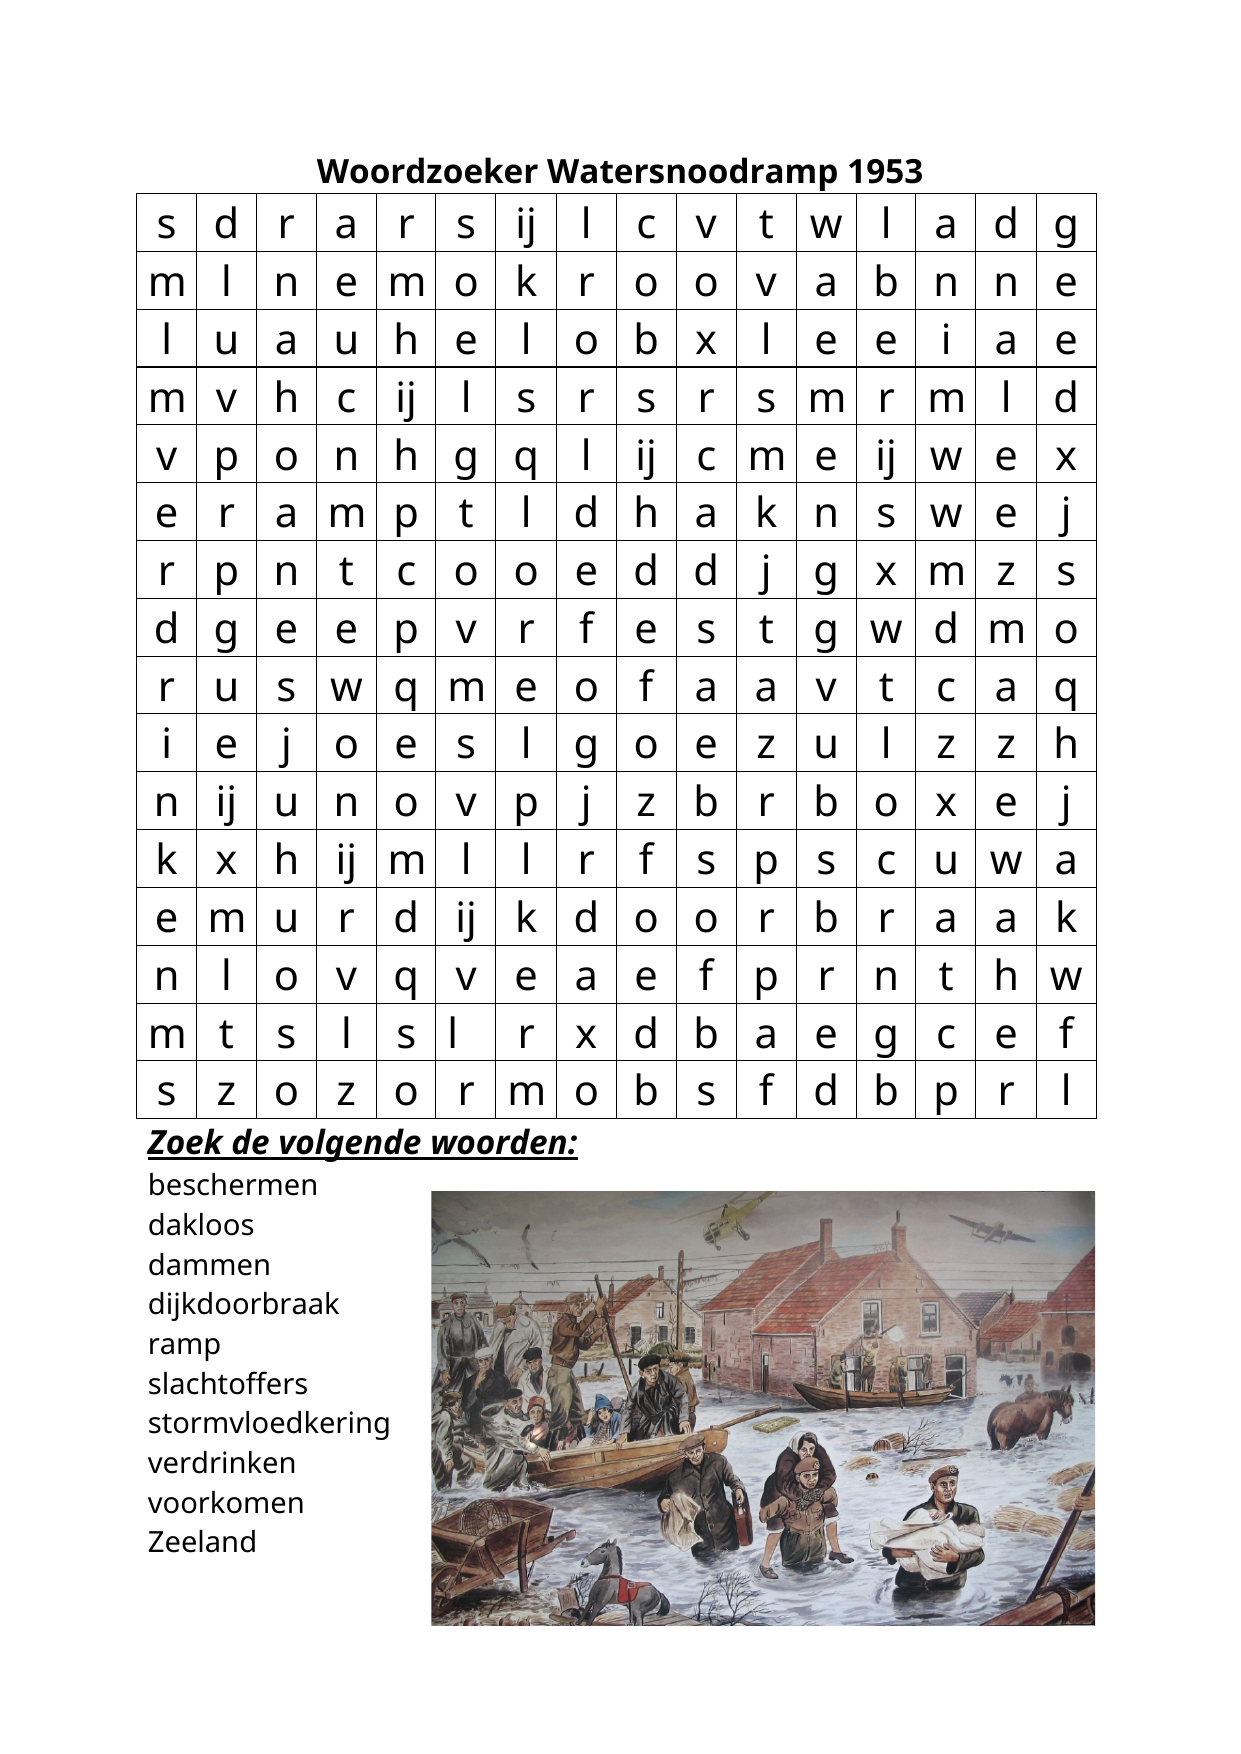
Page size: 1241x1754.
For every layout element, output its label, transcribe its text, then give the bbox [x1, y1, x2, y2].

table_cell l [436, 368, 495, 424]
table_cell l [436, 830, 495, 887]
table_cell p [737, 830, 796, 887]
table_cell m [137, 368, 196, 424]
table_cell x [1037, 425, 1096, 482]
table_cell b [617, 1061, 676, 1118]
table_cell v [317, 946, 376, 1002]
table_cell j [557, 772, 616, 829]
table_cell n [976, 252, 1036, 309]
table_cell r [797, 946, 856, 1002]
table_cell e [677, 714, 736, 771]
table_cell a [976, 657, 1036, 713]
table_cell l [436, 1004, 495, 1060]
table_cell o [677, 252, 736, 309]
table_cell o [257, 1061, 316, 1118]
table_cell a [257, 483, 316, 540]
table_cell ij [857, 425, 915, 482]
table_cell l [1037, 1061, 1096, 1118]
table_cell ij [617, 425, 676, 482]
table_cell n [137, 946, 196, 1002]
table_header l [557, 194, 616, 251]
table_cell z [197, 1061, 256, 1118]
table_cell d [377, 888, 435, 944]
table_cell w [916, 425, 975, 482]
table_cell r [557, 830, 616, 887]
table_cell c [377, 541, 435, 598]
table_cell s [857, 483, 915, 540]
table_cell s [496, 368, 556, 424]
table_cell f [1037, 1004, 1096, 1060]
table_cell c [857, 830, 915, 887]
table_cell e [1037, 252, 1096, 309]
table_cell f [557, 599, 616, 656]
table_cell a [916, 888, 975, 944]
table_cell m [377, 830, 435, 887]
table_cell ij [377, 368, 435, 424]
table_cell r [976, 1061, 1036, 1118]
table_cell l [197, 252, 256, 309]
table_header l [857, 194, 915, 251]
table_cell n [137, 772, 196, 829]
table_cell e [137, 483, 196, 540]
table_header r [377, 194, 435, 251]
table_cell w [317, 657, 376, 713]
table_cell p [496, 772, 556, 829]
table_cell w [976, 830, 1036, 887]
table_cell n [916, 252, 975, 309]
table_cell r [857, 888, 915, 944]
table_cell u [257, 772, 316, 829]
table_cell z [737, 714, 796, 771]
text Woordzoeker Watersnoodramp 1953 [148, 148, 1093, 193]
table_cell z [317, 1061, 376, 1118]
table_cell v [197, 368, 256, 424]
table_cell k [1037, 888, 1096, 944]
table_cell e [976, 1004, 1036, 1060]
table_header d [197, 194, 256, 251]
table_cell g [797, 599, 856, 656]
table_cell r [737, 772, 796, 829]
table_cell a [737, 1004, 796, 1060]
table_cell u [317, 310, 376, 366]
table_cell e [197, 714, 256, 771]
table_cell q [377, 946, 435, 1002]
text beschermen [148, 1164, 1093, 1204]
table_cell f [677, 946, 736, 1002]
table_cell n [317, 425, 376, 482]
table_cell o [557, 1061, 616, 1118]
table_cell e [797, 1004, 856, 1060]
table_cell l [857, 714, 915, 771]
table_cell t [857, 657, 915, 713]
table_header a [317, 194, 376, 251]
table_cell b [677, 1004, 736, 1060]
table_cell u [916, 830, 975, 887]
table_cell j [1037, 483, 1096, 540]
table_cell e [797, 425, 856, 482]
table_cell s [677, 599, 736, 656]
table_cell t [916, 946, 975, 1002]
table_cell m [197, 888, 256, 944]
table_cell h [976, 946, 1036, 1002]
table_cell l [496, 310, 556, 366]
table_cell r [557, 368, 616, 424]
table_cell b [677, 772, 736, 829]
table_cell d [137, 599, 196, 656]
table_cell i [916, 310, 975, 366]
table_cell f [617, 657, 676, 713]
table_cell s [137, 1061, 196, 1118]
table_cell e [1037, 310, 1096, 366]
table_cell m [916, 541, 975, 598]
table_cell e [617, 599, 676, 656]
table_header v [677, 194, 736, 251]
table_cell o [436, 541, 495, 598]
table_cell n [317, 772, 376, 829]
table_cell h [1037, 714, 1096, 771]
table_cell s [377, 1004, 435, 1060]
table_cell b [797, 772, 856, 829]
table_cell g [857, 1004, 915, 1060]
table_cell p [377, 599, 435, 656]
table_cell m [317, 483, 376, 540]
table_cell c [916, 1004, 975, 1060]
table_cell e [617, 946, 676, 1002]
table_cell o [496, 541, 556, 598]
table_cell l [976, 368, 1036, 424]
text dakloos [148, 1204, 431, 1244]
table_cell a [677, 483, 736, 540]
table_cell u [797, 714, 856, 771]
table_cell m [797, 368, 856, 424]
table_cell s [737, 368, 796, 424]
table_cell o [1037, 599, 1096, 656]
table_cell o [257, 946, 316, 1002]
table_cell o [677, 888, 736, 944]
table_cell t [737, 599, 796, 656]
table_cell j [257, 714, 316, 771]
table_cell l [737, 310, 796, 366]
table_cell e [137, 888, 196, 944]
table_cell g [797, 541, 856, 598]
table_header w [797, 194, 856, 251]
table_cell m [737, 425, 796, 482]
table_cell o [857, 772, 915, 829]
table_cell o [557, 310, 616, 366]
table_header s [436, 194, 495, 251]
table_cell a [797, 252, 856, 309]
table_cell t [436, 483, 495, 540]
table_cell e [496, 946, 556, 1002]
table_cell r [137, 541, 196, 598]
table_cell w [1037, 946, 1096, 1002]
table_cell c [317, 368, 376, 424]
table_cell h [617, 483, 676, 540]
table_cell a [737, 657, 796, 713]
table_header t [737, 194, 796, 251]
table_cell r [737, 888, 796, 944]
table_cell p [737, 946, 796, 1002]
table_cell x [197, 830, 256, 887]
table_cell w [857, 599, 915, 656]
table_cell d [557, 888, 616, 944]
table_cell o [617, 252, 676, 309]
table_cell d [677, 541, 736, 598]
table_cell l [317, 1004, 376, 1060]
table_cell m [916, 368, 975, 424]
table_cell r [317, 888, 376, 944]
table_cell k [137, 830, 196, 887]
table_cell x [557, 1004, 616, 1060]
table_cell s [677, 830, 736, 887]
table_cell g [436, 425, 495, 482]
table_cell d [557, 483, 616, 540]
table_cell l [137, 310, 196, 366]
table_cell ij [317, 830, 376, 887]
table_cell v [737, 252, 796, 309]
table_header g [1037, 194, 1096, 251]
table_cell l [496, 483, 556, 540]
table_cell h [257, 830, 316, 887]
table_cell a [976, 888, 1036, 944]
table_cell s [677, 1061, 736, 1118]
table_cell p [197, 425, 256, 482]
table_cell q [496, 425, 556, 482]
table_cell e [317, 252, 376, 309]
table_cell s [617, 368, 676, 424]
table_cell e [557, 541, 616, 598]
table_cell x [916, 772, 975, 829]
picture [431, 1191, 1096, 1626]
table_cell a [557, 946, 616, 1002]
table_cell m [137, 252, 196, 309]
table_cell j [737, 541, 796, 598]
table_cell u [197, 310, 256, 366]
table_cell z [976, 541, 1036, 598]
table_cell h [377, 310, 435, 366]
table_cell k [496, 252, 556, 309]
table_cell f [737, 1061, 796, 1118]
table_cell h [257, 368, 316, 424]
table_cell b [857, 252, 915, 309]
table_cell p [377, 483, 435, 540]
table_cell o [617, 888, 676, 944]
table_cell o [617, 714, 676, 771]
table_cell o [257, 425, 316, 482]
table_header s [137, 194, 196, 251]
table_header d [976, 194, 1036, 251]
table_header ij [496, 194, 556, 251]
table_cell k [496, 888, 556, 944]
text Zeeland [148, 1522, 431, 1561]
table_cell z [976, 714, 1036, 771]
table_cell z [916, 714, 975, 771]
table_cell a [976, 310, 1036, 366]
table_cell d [916, 599, 975, 656]
text voorkomen [148, 1482, 431, 1522]
table_cell j [1037, 772, 1096, 829]
table_cell n [257, 252, 316, 309]
table_cell e [257, 599, 316, 656]
text dijkdoorbraak [148, 1283, 431, 1323]
table_cell b [857, 1061, 915, 1118]
table_cell o [436, 252, 495, 309]
table_cell b [797, 888, 856, 944]
table_header a [916, 194, 975, 251]
table_cell s [436, 714, 495, 771]
table_cell r [137, 657, 196, 713]
table_cell e [797, 310, 856, 366]
table_cell v [797, 657, 856, 713]
text slachtoffers [148, 1363, 431, 1403]
table_cell v [436, 946, 495, 1002]
table_cell r [496, 599, 556, 656]
table_cell c [916, 657, 975, 713]
table_cell r [677, 368, 736, 424]
table_cell t [317, 541, 376, 598]
table_cell n [257, 541, 316, 598]
table_cell v [436, 772, 495, 829]
table_cell m [436, 657, 495, 713]
table_cell s [1037, 541, 1096, 598]
table_cell s [257, 657, 316, 713]
table_cell x [857, 541, 915, 598]
table_cell m [137, 1004, 196, 1060]
table_cell e [317, 599, 376, 656]
table_cell r [436, 1061, 495, 1118]
table_cell q [377, 657, 435, 713]
text stormvloedkering [148, 1403, 431, 1442]
table_cell d [617, 541, 676, 598]
table_cell e [377, 714, 435, 771]
table_cell b [617, 310, 676, 366]
table_cell v [436, 599, 495, 656]
text verdrinken [148, 1442, 431, 1482]
table_cell r [557, 252, 616, 309]
table_cell l [557, 425, 616, 482]
table_cell v [137, 425, 196, 482]
table_cell d [617, 1004, 676, 1060]
table_cell e [857, 310, 915, 366]
table_cell n [857, 946, 915, 1002]
table_cell e [976, 483, 1036, 540]
table_cell f [617, 830, 676, 887]
table_cell m [976, 599, 1036, 656]
table_cell a [677, 657, 736, 713]
table_cell d [1037, 368, 1096, 424]
table_cell a [1037, 830, 1096, 887]
text ramp [148, 1323, 431, 1363]
table_cell q [1037, 657, 1096, 713]
table_cell ij [197, 772, 256, 829]
table_cell w [916, 483, 975, 540]
table_header r [257, 194, 316, 251]
table_cell r [857, 368, 915, 424]
table_cell l [496, 714, 556, 771]
table_cell z [617, 772, 676, 829]
table_cell g [557, 714, 616, 771]
table_cell p [197, 541, 256, 598]
table_cell p [916, 1061, 975, 1118]
table_cell c [677, 425, 736, 482]
table_cell r [496, 1004, 556, 1060]
table_cell k [737, 483, 796, 540]
table_cell l [496, 830, 556, 887]
table_cell a [257, 310, 316, 366]
table_cell l [197, 946, 256, 1002]
table_cell r [197, 483, 256, 540]
table_cell u [197, 657, 256, 713]
table_cell s [257, 1004, 316, 1060]
table_cell g [197, 599, 256, 656]
table_cell e [436, 310, 495, 366]
table_cell x [677, 310, 736, 366]
table_cell d [797, 1061, 856, 1118]
table_cell e [496, 657, 556, 713]
table_cell ij [436, 888, 495, 944]
table_header c [617, 194, 676, 251]
table_cell e [976, 772, 1036, 829]
table_cell o [377, 1061, 435, 1118]
table_cell t [197, 1004, 256, 1060]
table_cell s [797, 830, 856, 887]
table_cell m [496, 1061, 556, 1118]
table_cell m [377, 252, 435, 309]
table_cell i [137, 714, 196, 771]
text dammen [148, 1244, 431, 1283]
table_cell o [377, 772, 435, 829]
table_cell h [377, 425, 435, 482]
table_cell o [317, 714, 376, 771]
table_cell n [797, 483, 856, 540]
text Zoek de volgende woorden: [148, 1119, 1093, 1164]
table_cell e [976, 425, 1036, 482]
table_cell u [257, 888, 316, 944]
table_cell o [557, 657, 616, 713]
